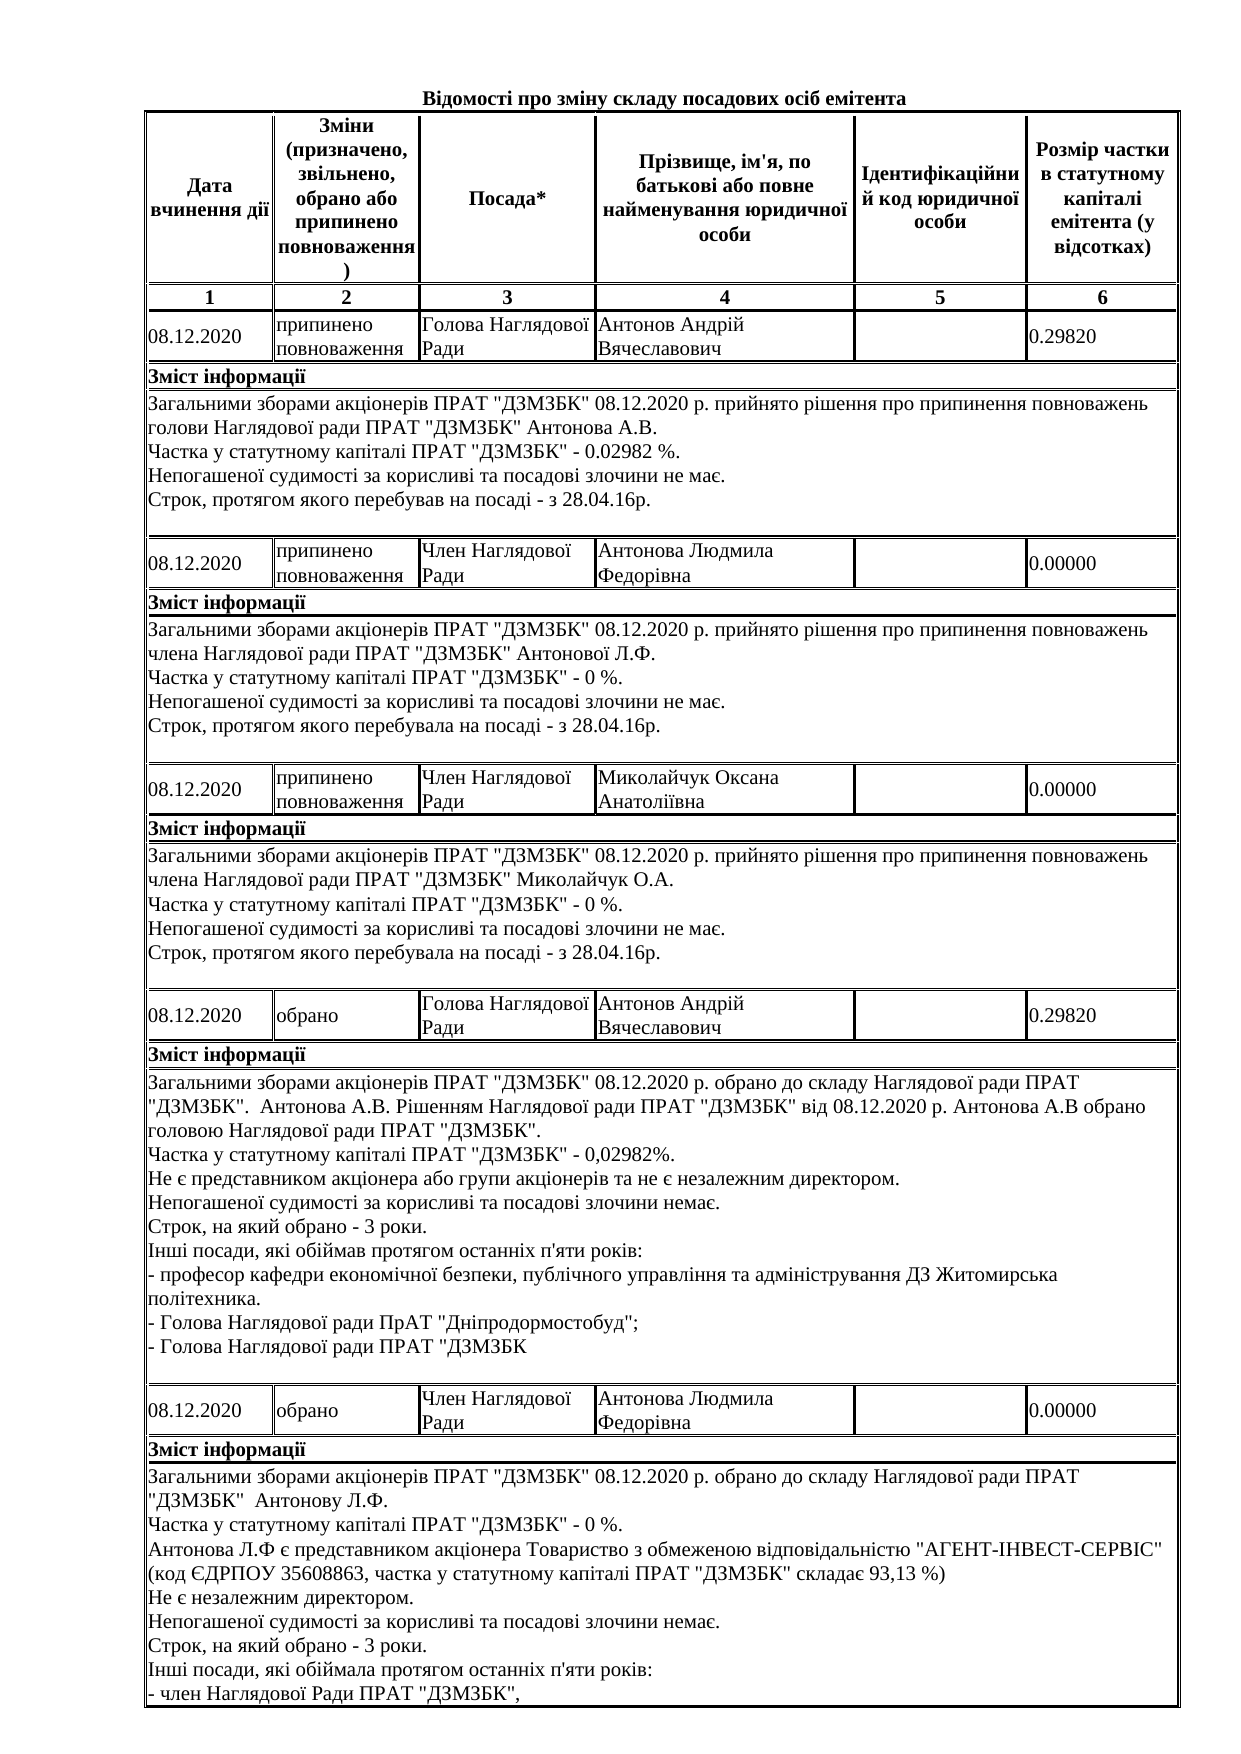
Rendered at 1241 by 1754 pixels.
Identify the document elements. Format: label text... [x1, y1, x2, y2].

table_cell [856, 539, 1025, 587]
table_cell Антонова Людмила Федорiвна [597, 539, 853, 587]
table_cell 08.12.2020 [147, 761, 274, 813]
table_cell Антонова Людмила Федорiвна [597, 1386, 853, 1434]
table_cell Зміст інформації [147, 360, 1178, 388]
table_cell [856, 765, 1025, 813]
table_header Прізвище, ім'я, по батькові або повне найменування юридичної особи [595, 113, 854, 282]
table_cell 08.12.2020 [147, 1383, 272, 1434]
table_cell припинено повноваження [275, 312, 418, 360]
table_cell [856, 1386, 1025, 1434]
table_cell Член Наглядової Ради [421, 539, 594, 587]
table_cell Загальними зборами акцiонерiв ПРАТ "ДЗМЗБК" 08.12.2020 р. обрано до складу Наглядової ради ПРАТ "ДЗМЗБК". Антонова А.В. Рiшенням Наглядової ради ПРАТ "ДЗМЗБК" вiд 08.12.2020 р. Антонова А.В обрано головою Наглядової ради ПРАТ "ДЗМЗБК". Частка у статутному капiталi ПРАТ "ДЗМЗБК" - 0,02982%. Не є представником акцiонера або групи акцiонерiв та не є незалежним директором. Непогашеної судимостi за корисливi та посадовi злочини немає. Строк, на який обрано - 3 роки. Iншi посади, якi обiймав протягом останнiх п'яти рокiв: - професор кафедри економiчної безпеки, публiчного управлiння та адмiнiстрування ДЗ Житомирська полiтехника. - Голова Наглядової ради ПрАТ "Днiпродормостобуд"; - Голова Наглядової ради ПРАТ "ДЗМЗБК [147, 1066, 1178, 1382]
table_cell 1 [145, 282, 274, 309]
table_cell Член Наглядової Ради [421, 765, 594, 813]
table_cell Зміст інформації [145, 813, 1179, 840]
table_cell [856, 991, 1025, 1039]
table_cell 3 [421, 285, 594, 309]
table_cell Миколайчук Оксана Анатолiївна [597, 765, 853, 813]
table_cell 0.00000 [1026, 761, 1178, 813]
table_cell 08.12.2020 [145, 988, 274, 1039]
table_cell Зміст інформації [145, 587, 1179, 614]
table_cell 08.12.2020 [147, 535, 272, 587]
table_cell обрано [275, 991, 418, 1039]
table_cell Голова Наглядової Ради [421, 991, 594, 1039]
table_cell 0.00000 [1028, 1383, 1178, 1434]
text Відомості про зміну складу посадових осіб емітента [148, 62, 1181, 110]
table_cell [147, 1461, 1177, 1705]
table_cell 6 [1026, 282, 1179, 309]
table_header Посада* [419, 113, 595, 282]
table_cell Зміст інформації [147, 1039, 1178, 1066]
table_cell Загальними зборами акцiонерiв ПРАТ "ДЗМЗБК" 08.12.2020 р. прийнято рiшення про припинення повноважень члена Наглядової ради ПРАТ "ДЗМЗБК" Антонової Л.Ф. Частка у статутному капiталi ПРАТ "ДЗМЗБК" - 0 %. Непогашеної судимостi за корисливi та посадовi злочини не має. Строк, протягом якого перебувала на посадi - з 28.04.16р. [147, 614, 1177, 761]
table_cell Загальними зборами акцiонерiв ПРАТ "ДЗМЗБК" 08.12.2020 р. прийнято рiшення про припинення повноважень голови Наглядової ради ПРАТ "ДЗМЗБК" Антонова А.В. Частка у статутному капiталi ПРАТ "ДЗМЗБК" - 0.02982 %. Непогашеної судимостi за корисливi та посадовi злочини не має. Строк, протягом якого перебував на посадi - з 28.04.16р. [145, 388, 1179, 535]
table_cell Антонов Андрiй Вячеславович [597, 312, 853, 360]
table_cell Член Наглядової Ради [421, 1386, 594, 1434]
table_header Розмір частки в статутному капіталі емітента (у відсотках) [1026, 113, 1177, 282]
table_cell [856, 312, 1025, 360]
table_cell 0.29820 [1026, 988, 1179, 1039]
table_header Ідентифікаційний код юридичної особи [854, 113, 1026, 282]
table_header Зміни (призначено, звільнено, обрано або припинено повноваження) [274, 113, 419, 282]
table_cell Антонов Андрiй Вячеславович [597, 991, 853, 1039]
table_cell Голова Наглядової Ради [421, 312, 594, 360]
table_cell Загальними зборами акцiонерiв ПРАТ "ДЗМЗБК" 08.12.2020 р. прийнято рiшення про припинення повноважень члена Наглядової ради ПРАТ "ДЗМЗБК" Миколайчук О.А. Частка у статутному капiталi ПРАТ "ДЗМЗБК" - 0 %. Непогашеної судимостi за корисливi та посадовi злочини не має. Строк, протягом якого перебувала на посадi - з 28.04.16р. [147, 840, 1178, 988]
table_cell 5 [856, 285, 1025, 309]
table_cell Зміст інформації [145, 1434, 1179, 1461]
table_cell 0.00000 [1028, 535, 1178, 587]
table_cell припинено повноваження [275, 765, 418, 813]
table_cell 2 [275, 285, 418, 309]
table_header Дата вчинення дії [147, 113, 274, 282]
table_cell 4 [597, 285, 853, 309]
table_cell 0.29820 [1028, 309, 1177, 360]
table_cell обрано [275, 1386, 418, 1434]
table_cell 08.12.2020 [147, 309, 272, 360]
table_cell припинено повноваження [275, 539, 418, 587]
